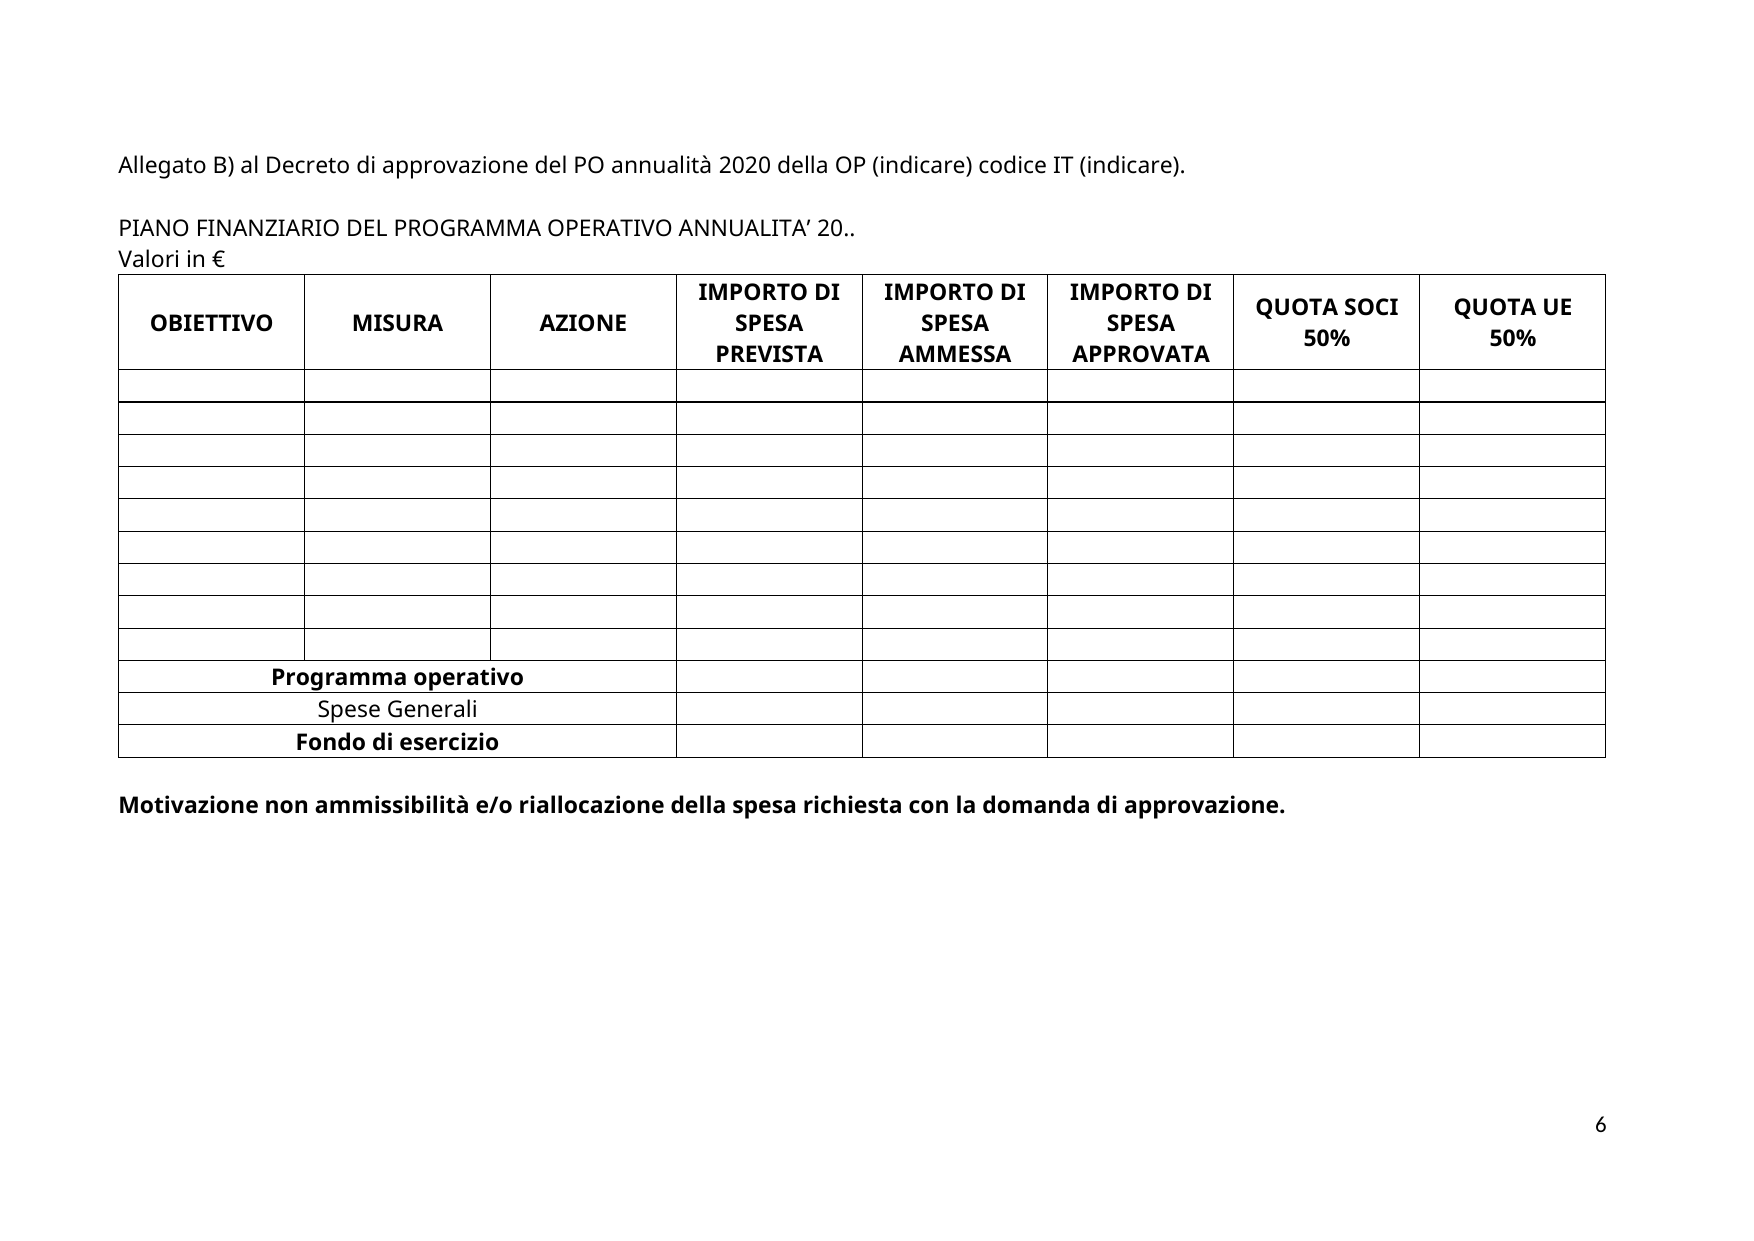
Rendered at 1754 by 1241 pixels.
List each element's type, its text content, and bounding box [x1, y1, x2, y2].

table_cell [1048, 499, 1233, 531]
table_cell [1420, 693, 1605, 724]
table_cell [119, 564, 304, 595]
table_header IMPORTO DI SPESA PREVISTA [677, 275, 862, 369]
table_cell [119, 467, 304, 498]
table_cell [491, 532, 676, 563]
table_cell [491, 435, 676, 466]
table_cell [863, 467, 1047, 498]
table_cell [305, 370, 490, 401]
table_cell [305, 467, 490, 498]
table_cell Fondo di esercizio [119, 725, 676, 757]
table_cell [1234, 661, 1419, 692]
table_cell [1420, 370, 1605, 401]
table_cell [863, 661, 1047, 692]
table_cell [1048, 629, 1233, 660]
table_cell [677, 693, 862, 724]
table_cell Programma operativo [119, 661, 676, 692]
table_cell [1048, 564, 1233, 595]
table_cell [863, 725, 1047, 757]
table_cell [1420, 532, 1605, 563]
table_cell [677, 725, 862, 757]
table_cell [491, 499, 676, 531]
table_cell [677, 403, 862, 434]
text Valori in € [118, 243, 1606, 274]
table_cell [305, 564, 490, 595]
table_cell [491, 596, 676, 627]
table_cell [1420, 564, 1605, 595]
table_header AZIONE [491, 275, 676, 369]
table_cell [1048, 370, 1233, 401]
table_cell [1234, 725, 1419, 757]
table_cell [677, 370, 862, 401]
table_cell [1048, 596, 1233, 627]
table_cell [677, 629, 862, 660]
table_cell [1234, 629, 1419, 660]
table_cell [1048, 725, 1233, 757]
table_header QUOTA SOCI 50% [1234, 275, 1419, 369]
table_cell [119, 596, 304, 627]
table_cell [1234, 499, 1419, 531]
table_cell [863, 564, 1047, 595]
table_cell [1420, 499, 1605, 531]
table_cell [119, 435, 304, 466]
table_cell [1048, 693, 1233, 724]
table_cell [1234, 370, 1419, 401]
table_cell [1234, 403, 1419, 434]
table_cell [1420, 661, 1605, 692]
table_header IMPORTO DI SPESA APPROVATA [1048, 275, 1233, 369]
table_cell [1420, 403, 1605, 434]
table_cell [863, 629, 1047, 660]
table_cell [305, 435, 490, 466]
table_cell [1048, 661, 1233, 692]
table_cell [1234, 596, 1419, 627]
table_cell [119, 629, 304, 660]
table_cell [1234, 532, 1419, 563]
table_cell [1420, 435, 1605, 466]
table_cell [677, 661, 862, 692]
table_cell [491, 467, 676, 498]
table_cell [119, 532, 304, 563]
text Allegato B) al Decreto di approvazione del PO annualità 2020 della OP (indicare) codice IT (indicare). [118, 149, 1606, 181]
table_cell Spese Generali [119, 693, 676, 724]
table_cell [1048, 435, 1233, 466]
table_cell [1048, 532, 1233, 563]
table_cell [863, 693, 1047, 724]
table_cell [1420, 467, 1605, 498]
table_cell [863, 370, 1047, 401]
table_cell [1420, 725, 1605, 757]
table_cell [677, 596, 862, 627]
table_cell [1420, 596, 1605, 627]
table_cell [491, 564, 676, 595]
table_cell [1234, 467, 1419, 498]
table_header MISURA [305, 275, 490, 369]
table_cell [863, 499, 1047, 531]
table_cell [863, 596, 1047, 627]
text Motivazione non ammissibilità e/o riallocazione della spesa richiesta con la domanda di approvazione. [118, 789, 1606, 820]
table_cell [677, 499, 862, 531]
table_cell [119, 403, 304, 434]
table_cell [677, 532, 862, 563]
table_cell [305, 629, 490, 660]
table_cell [1048, 467, 1233, 498]
table_cell [863, 403, 1047, 434]
table_cell [491, 629, 676, 660]
table_cell [677, 467, 862, 498]
table_header OBIETTIVO [119, 275, 304, 369]
table_cell [1234, 564, 1419, 595]
table_cell [863, 532, 1047, 563]
table_cell [1048, 403, 1233, 434]
table_cell [1234, 435, 1419, 466]
table_cell [491, 403, 676, 434]
table_cell [305, 596, 490, 627]
table_cell [677, 435, 862, 466]
table_cell [119, 370, 304, 401]
table_header QUOTA UE 50% [1420, 275, 1605, 369]
text PIANO FINANZIARIO DEL PROGRAMMA OPERATIVO ANNUALITA’ 20.. [118, 212, 1606, 243]
table_cell [305, 403, 490, 434]
table_header IMPORTO DI SPESA AMMESSA [863, 275, 1047, 369]
table_cell [863, 435, 1047, 466]
table_cell [1420, 629, 1605, 660]
table_cell [119, 499, 304, 531]
table_cell [305, 499, 490, 531]
table_cell [1234, 693, 1419, 724]
table_cell [677, 564, 862, 595]
table_cell [491, 370, 676, 401]
table_cell [305, 532, 490, 563]
